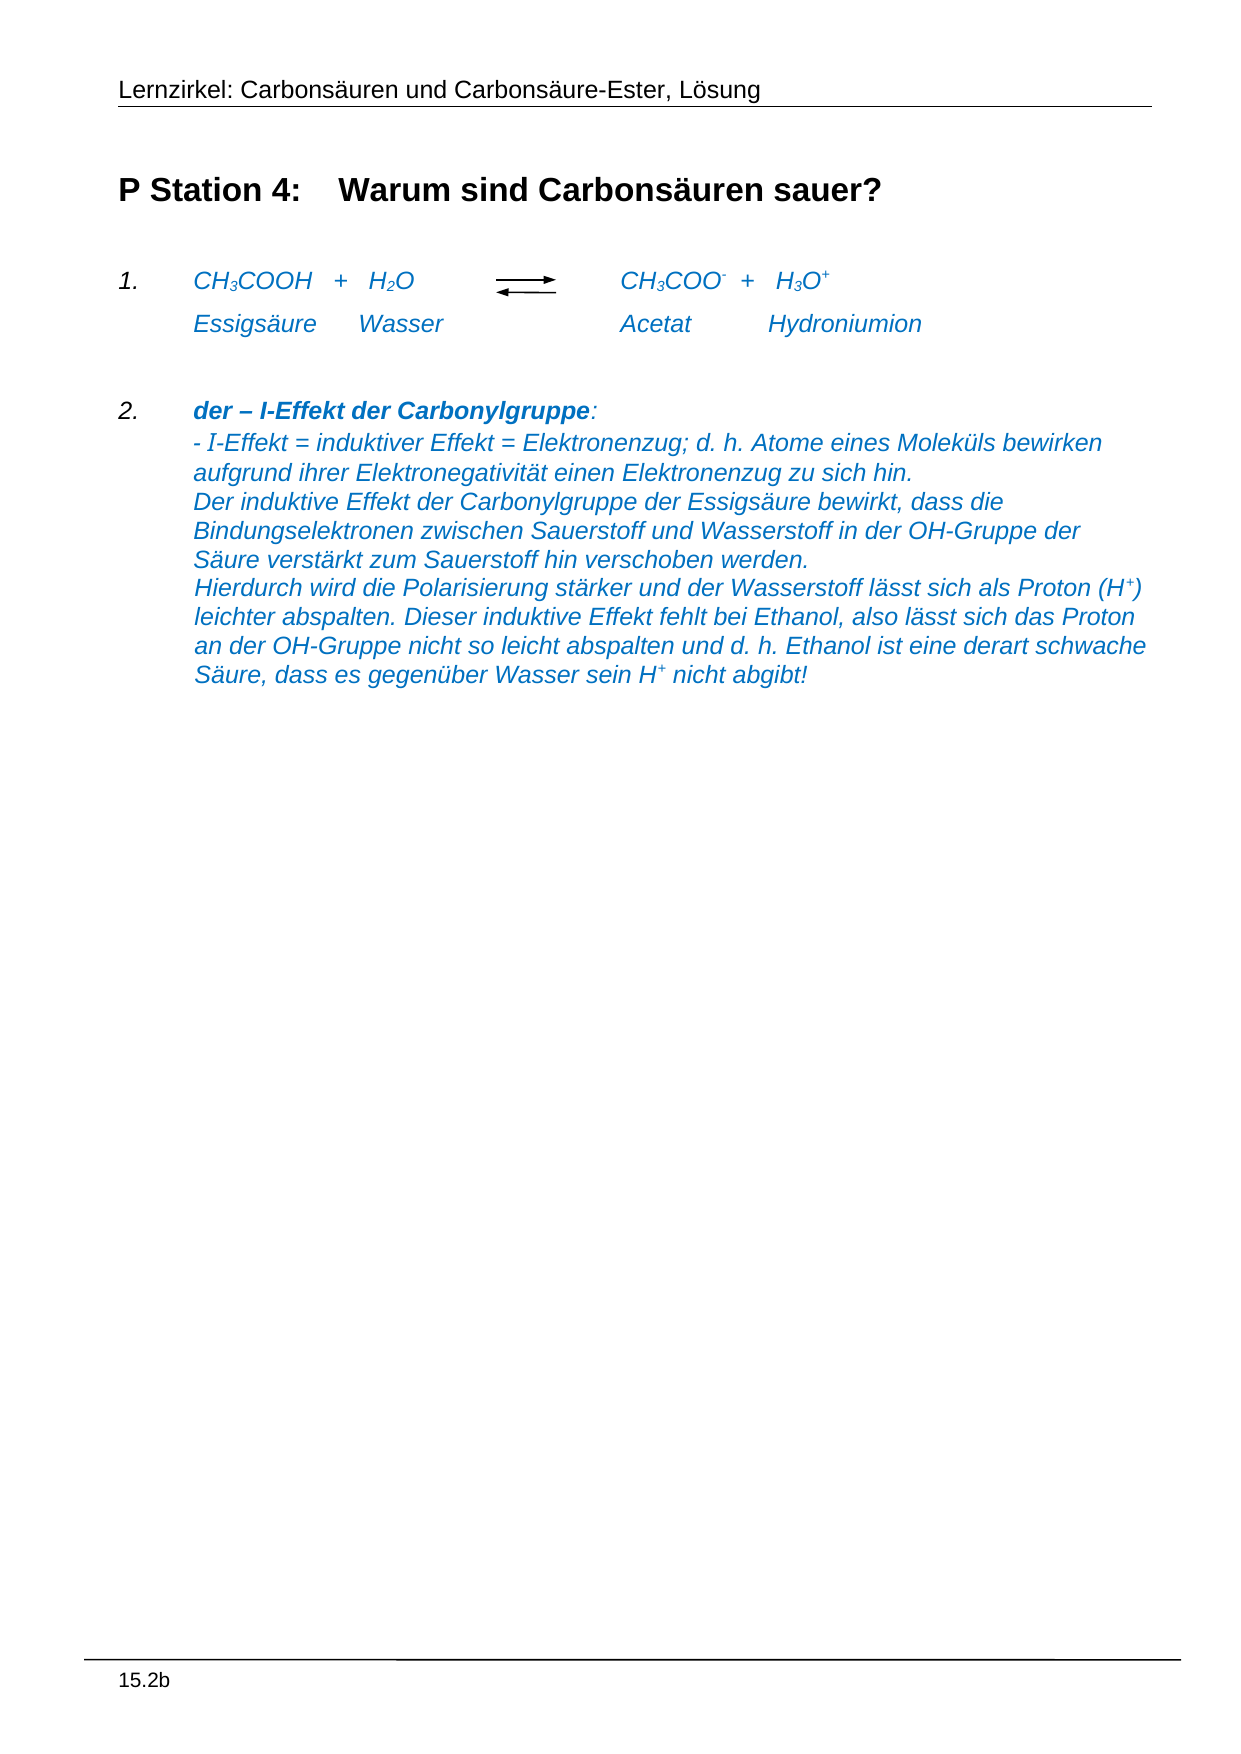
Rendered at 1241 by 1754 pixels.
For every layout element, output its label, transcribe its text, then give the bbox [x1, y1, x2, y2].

text Hierdurch wird die Polarisierung stärker und der Wasserstoff lässt sich als Proton (H+) [118, 573, 1152, 602]
text Säure, dass es gegenüber Wasser sein H+ nicht abgibt! [118, 660, 1152, 688]
text an der OH-Gruppe nicht so leicht abspalten und d. h. Ethanol ist eine derart schwache [118, 631, 1152, 660]
list der – I-Effekt der Carbonylgruppe: - I-Effekt = induktiver Effekt = Elektronenzug; d. h. Atome eines Moleküls bewirken aufgrund ihrer Elektronegativität einen Elektronenzug zu sich hin. Der induktive Effekt der Carbonylgruppe der Essigsäure bewirkt, dass die Bindungselektronen zwischen Sauerstoff und Wasserstoff in der OH-Gruppe der Säure verstärkt zum Sauerstoff hin verschoben werden. [118, 396, 1152, 573]
text P Station 4: Warum sind Carbonsäuren sauer? [118, 170, 1152, 209]
list CH3COOH + H2O CH3COO- + H3O+ Essigsäure Wasser Acetat Hydroniumion [118, 266, 1152, 338]
text leichter abspalten. Dieser induktive Effekt fehlt bei Ethanol, also lässt sich das Proton [118, 602, 1152, 631]
